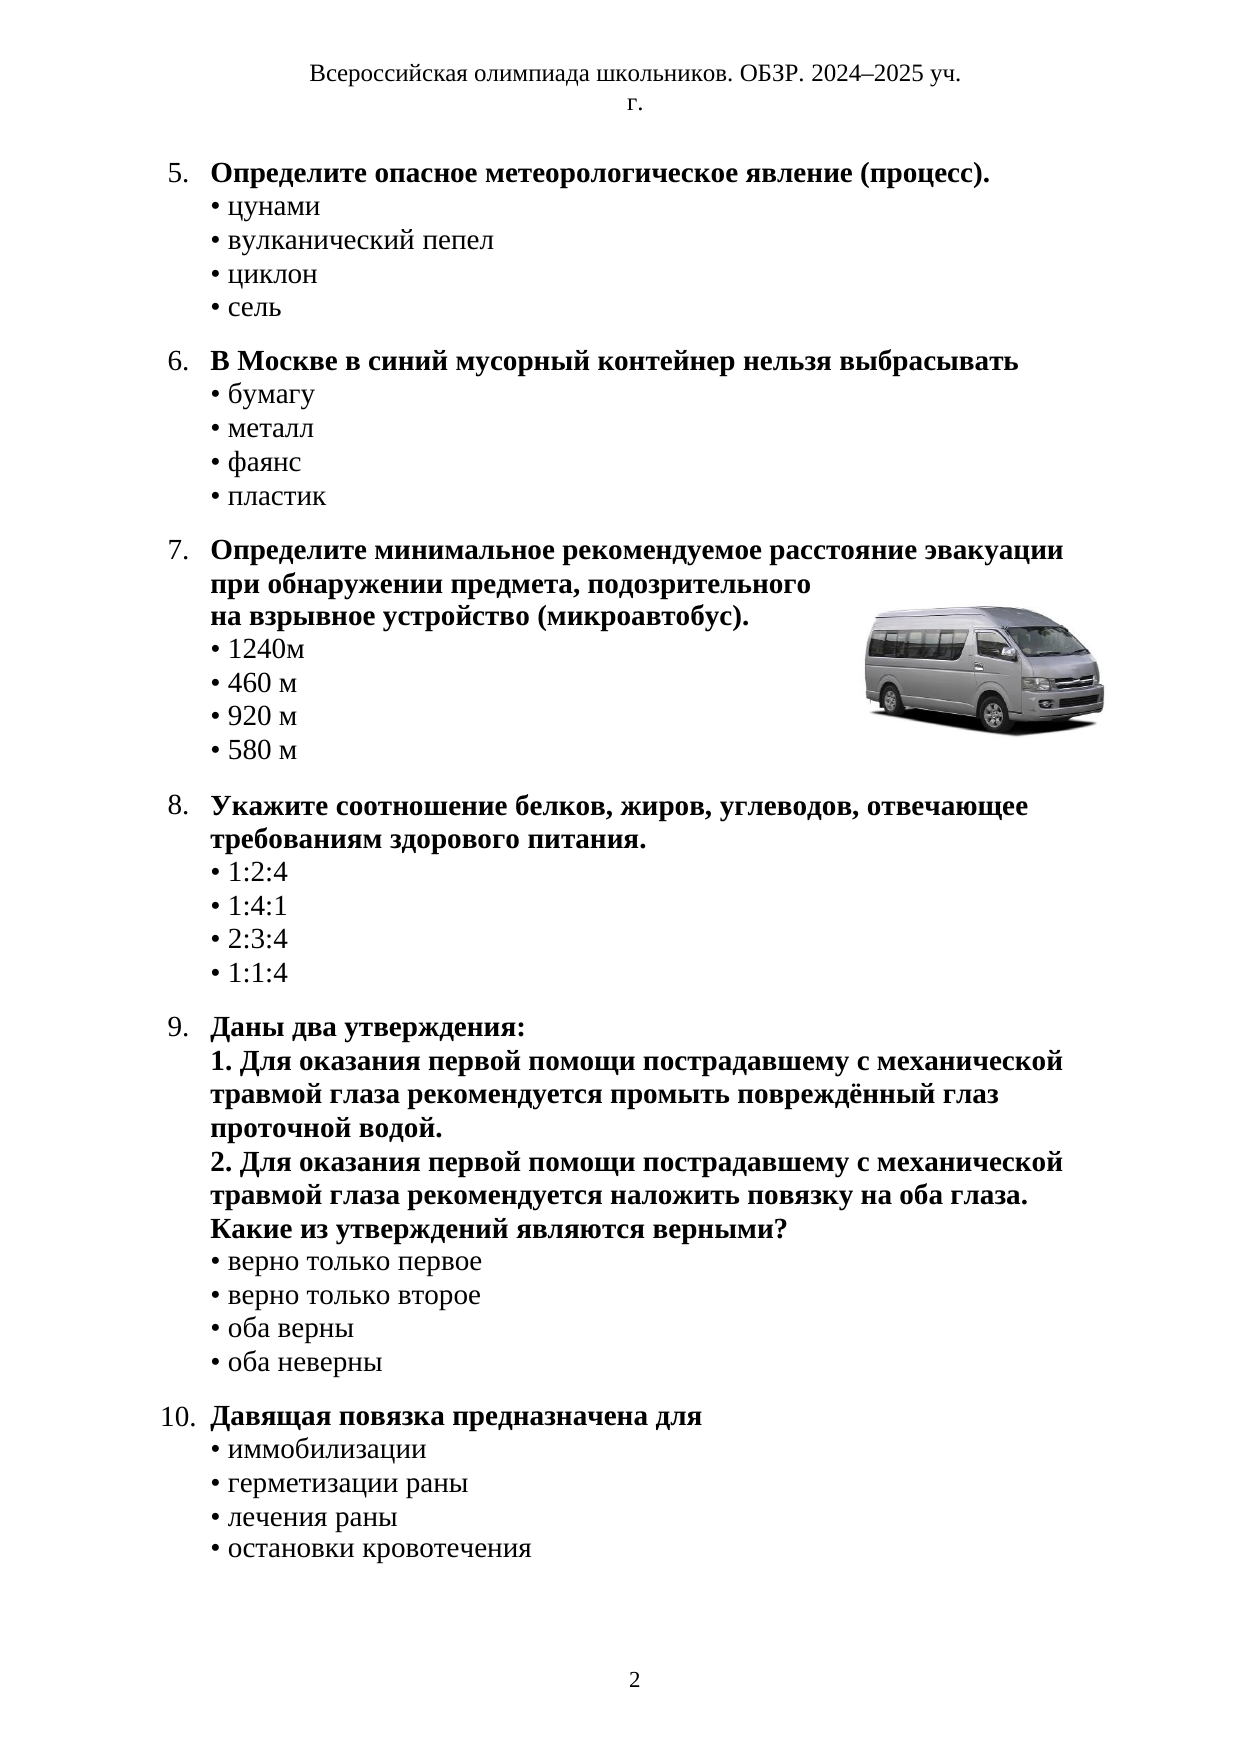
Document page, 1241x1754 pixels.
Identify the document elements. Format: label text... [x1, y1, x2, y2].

table_cell Даны два утверждения: Для оказания первой помощи пострадавшему с механической травмой глаза рекомендуется промыть повреждённый глаз проточной водой. Для оказания первой помощи пострадавшему с механической травмой глаза рекомендуется наложить повязку на оба глаза. Какие из утверждений являются верными? верно только первое верно только второе оба верны оба неверны [203, 999, 1143, 1389]
table_cell 9. [139, 999, 203, 1389]
table_cell В Москве в синий мусорный контейнер нельзя выбрасывать бумагу металл фаянс пластик [203, 334, 1143, 522]
table_cell Определите минимальное рекомендуемое расстояние эвакуации при обнаружении предмета, подозрительного на взрывное устройство (микроавтобус). 1240м 460 м 920 м 580 м [203, 522, 1143, 777]
table_cell 7. [139, 522, 203, 777]
table_cell Давящая повязка предназначена для иммобилизации герметизации раны лечения раны остановки кровотечения [203, 1389, 1143, 1566]
table_header Определите опасное метеорологическое явление (процесс). цунами вулканический пепел циклон сель [203, 156, 1143, 334]
table_header 5. [139, 156, 203, 334]
table_cell 8. [139, 778, 203, 999]
table_cell 10. [139, 1389, 203, 1566]
table_cell Укажите соотношение белков, жиров, углеводов, отвечающее требованиям здорового питания. 1:2:4 1:4:1 2:3:4 1:1:4 [203, 778, 1143, 999]
table_cell 6. [139, 334, 203, 522]
